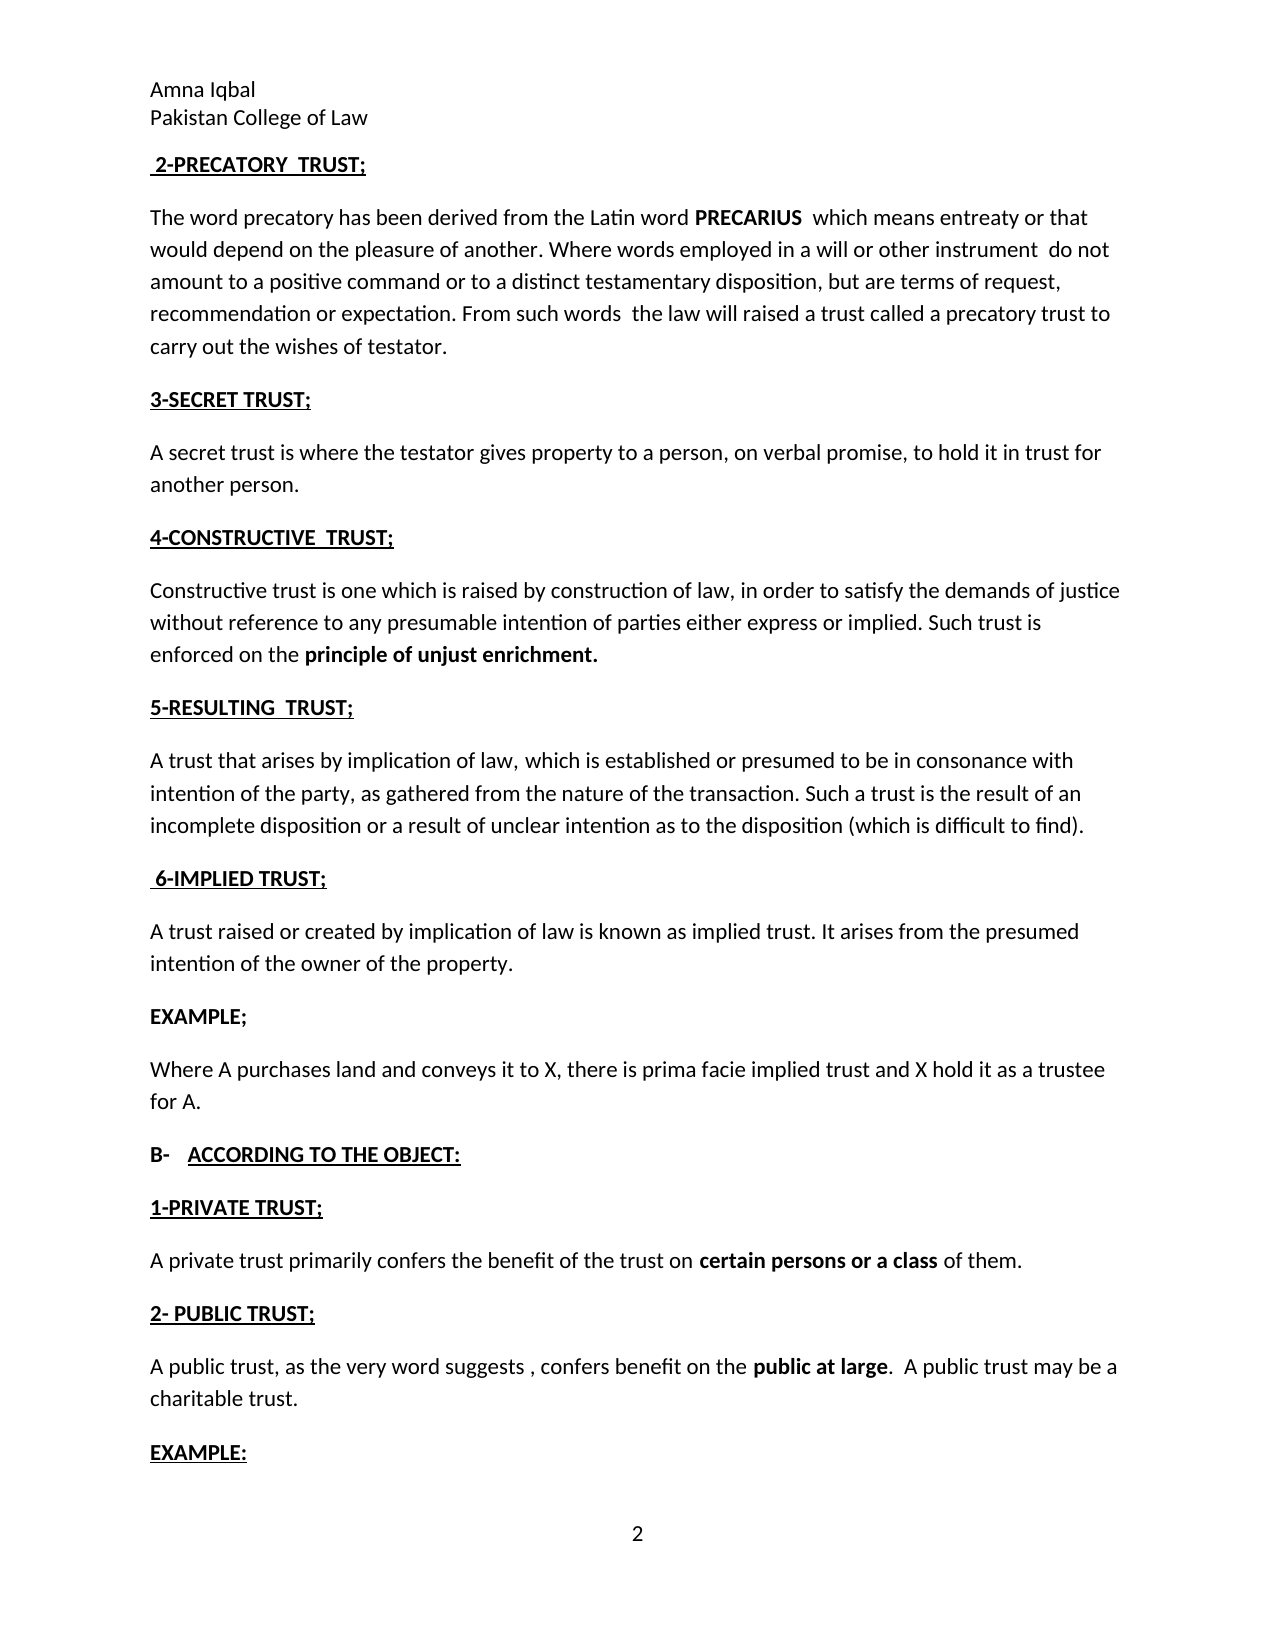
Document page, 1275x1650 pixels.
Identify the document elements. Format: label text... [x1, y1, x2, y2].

text 3-SECRET TRUST; [150, 385, 1125, 413]
text A trust that arises by implication of law, which is established or presumed to be in consonance with intention of the party, as gathered from the nature of the transaction. Such a trust is the result of an incomplete disposition or a result of unclear intention as to the disposition (which is difficult to find). [150, 746, 1125, 839]
text Constructive trust is one which is raised by construction of law, in order to satisfy the demands of justice without reference to any presumable intention of parties either express or implied. Such trust is enforced on the principle of unjust enrichment. [150, 576, 1125, 668]
text 1-PRIVATE TRUST; [150, 1193, 1125, 1221]
list ACCORDING TO THE OBJECT: [150, 1140, 1125, 1168]
text The word precatory has been derived from the Latin word PRECARIUS which means entreaty or that would depend on the pleasure of another. Where words employed in a will or other instrument do not amount to a positive command or to a distinct testamentary disposition, but are terms of request, recommendation or expectation. From such words the law will raised a trust called a precatory trust to carry out the wishes of testator. [150, 203, 1125, 360]
text EXAMPLE; [150, 1002, 1125, 1030]
text 4-CONSTRUCTIVE TRUST; [150, 523, 1125, 551]
text A private trust primarily confers the benefit of the trust on certain persons or a class of them. [150, 1246, 1125, 1274]
text Where A purchases land and conveys it to X, there is prima facie implied trust and X hold it as a trustee for A. [150, 1055, 1125, 1115]
text 6-IMPLIED TRUST; [150, 864, 1125, 892]
text A trust raised or created by implication of law is known as implied trust. It arises from the presumed intention of the owner of the property. [150, 917, 1125, 977]
text EXAMPLE: [150, 1438, 1125, 1466]
text A public trust, as the very word suggests , confers benefit on the public at large. A public trust may be a charitable trust. [150, 1352, 1125, 1413]
text A secret trust is where the testator gives property to a person, on verbal promise, to hold it in trust for another person. [150, 438, 1125, 498]
text 5-RESULTING TRUST; [150, 693, 1125, 721]
text 2- PUBLIC TRUST; [150, 1299, 1125, 1327]
text 2-PRECATORY TRUST; [150, 150, 1125, 178]
